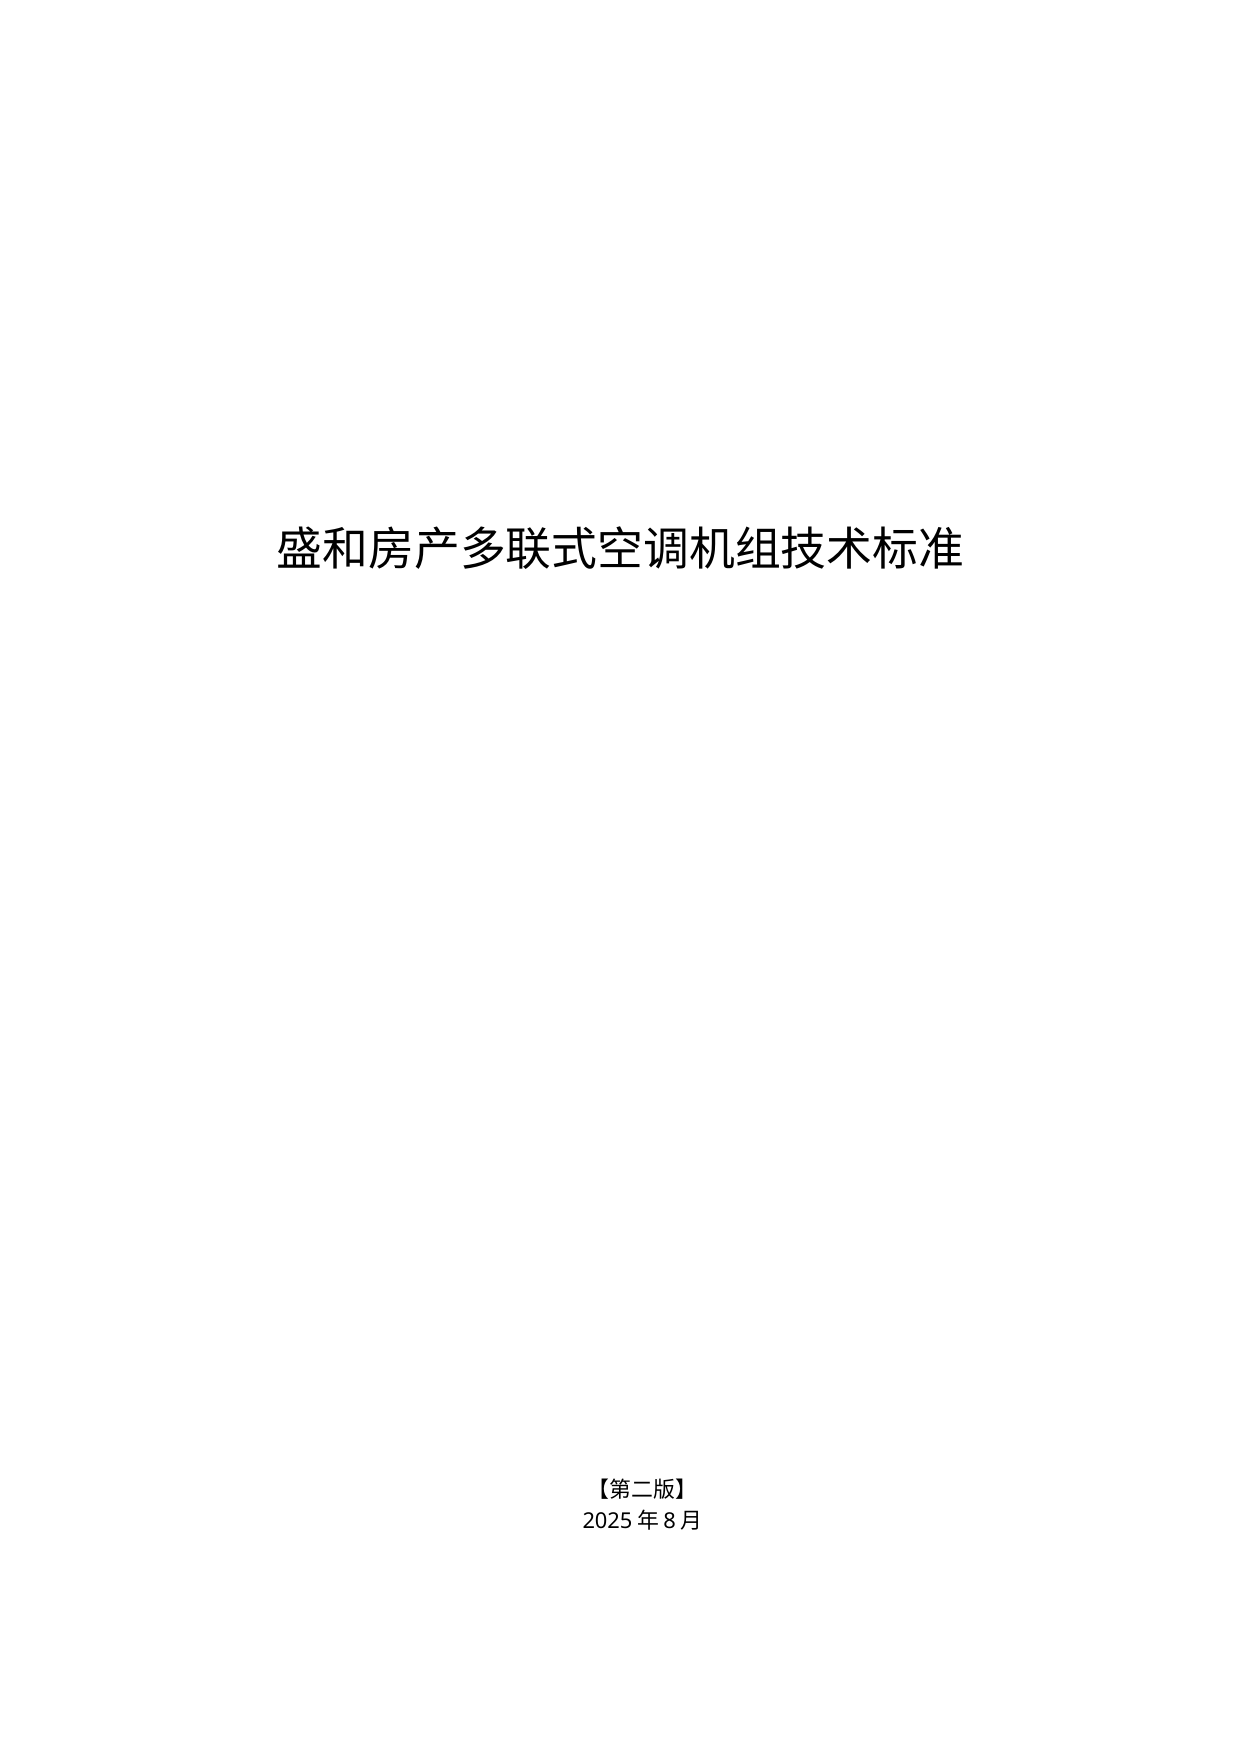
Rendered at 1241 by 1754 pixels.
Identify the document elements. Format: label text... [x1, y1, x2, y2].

text 2025年8月 [148, 1503, 1092, 1535]
text 【第二版】 [148, 1472, 1092, 1503]
text 盛和房产多联式空调机组技术标准 [148, 512, 1092, 578]
